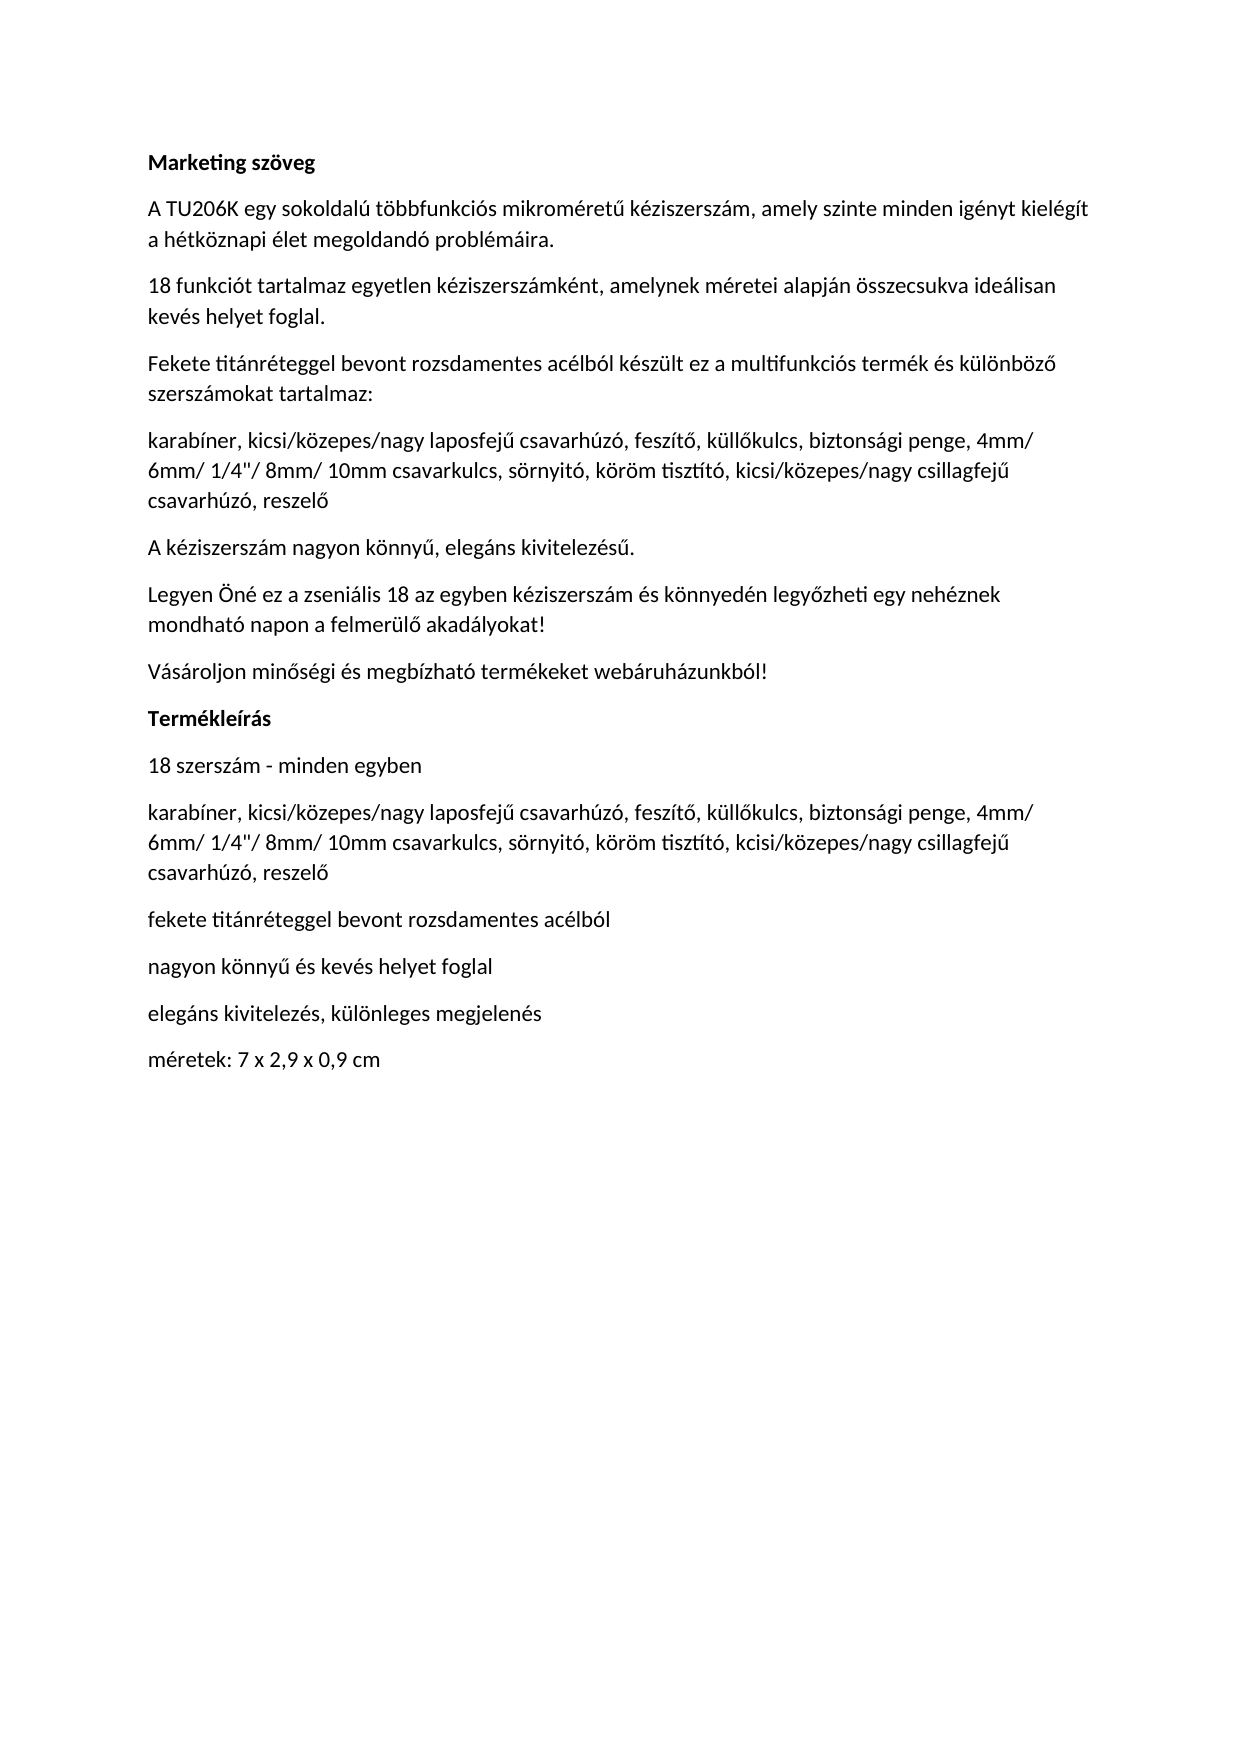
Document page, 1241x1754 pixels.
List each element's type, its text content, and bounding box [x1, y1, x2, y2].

text Termékleírás [148, 704, 1093, 732]
text méretek: 7 x 2,9 x 0,9 cm [148, 1046, 1093, 1073]
text Marketing szöveg [148, 148, 1093, 176]
text Legyen Öné ez a zseniális 18 az egyben kéziszerszám és könnyedén legyőzheti egy nehéznek mondható napon a felmerülő akadályokat! [148, 580, 1093, 638]
text A TU206K egy sokoldalú többfunkciós mikroméretű kéziszerszám, amely szinte minden igényt kielégít a hétköznapi élet megoldandó problémáira. [148, 194, 1093, 253]
text elegáns kivitelezés, különleges megjelenés [148, 999, 1093, 1027]
text Vásároljon minőségi és megbízható termékeket webáruházunkból! [148, 657, 1093, 685]
text 18 funkciót tartalmaz egyetlen kéziszerszámként, amelynek méretei alapján összecsukva ideálisan kevés helyet foglal. [148, 272, 1093, 330]
text A kéziszerszám nagyon könnyű, elegáns kivitelezésű. [148, 533, 1093, 561]
text karabíner, kicsi/közepes/nagy laposfejű csavarhúzó, feszítő, küllőkulcs, biztonsági penge, 4mm/ 6mm/ 1/4"/ 8mm/ 10mm csavarkulcs, sörnyitó, köröm tisztító, kcisi/közepes/nagy csillagfejű csavarhúzó, reszelő [148, 798, 1093, 886]
text fekete titánréteggel bevont rozsdamentes acélból [148, 905, 1093, 933]
text Fekete titánréteggel bevont rozsdamentes acélból készült ez a multifunkciós termék és különböző szerszámokat tartalmaz: [148, 349, 1093, 407]
text 18 szerszám - minden egyben [148, 751, 1093, 779]
text karabíner, kicsi/közepes/nagy laposfejű csavarhúzó, feszítő, küllőkulcs, biztonsági penge, 4mm/ 6mm/ 1/4"/ 8mm/ 10mm csavarkulcs, sörnyitó, köröm tisztító, kicsi/közepes/nagy csillagfejű csavarhúzó, reszelő [148, 426, 1093, 514]
text nagyon könnyű és kevés helyet foglal [148, 952, 1093, 980]
